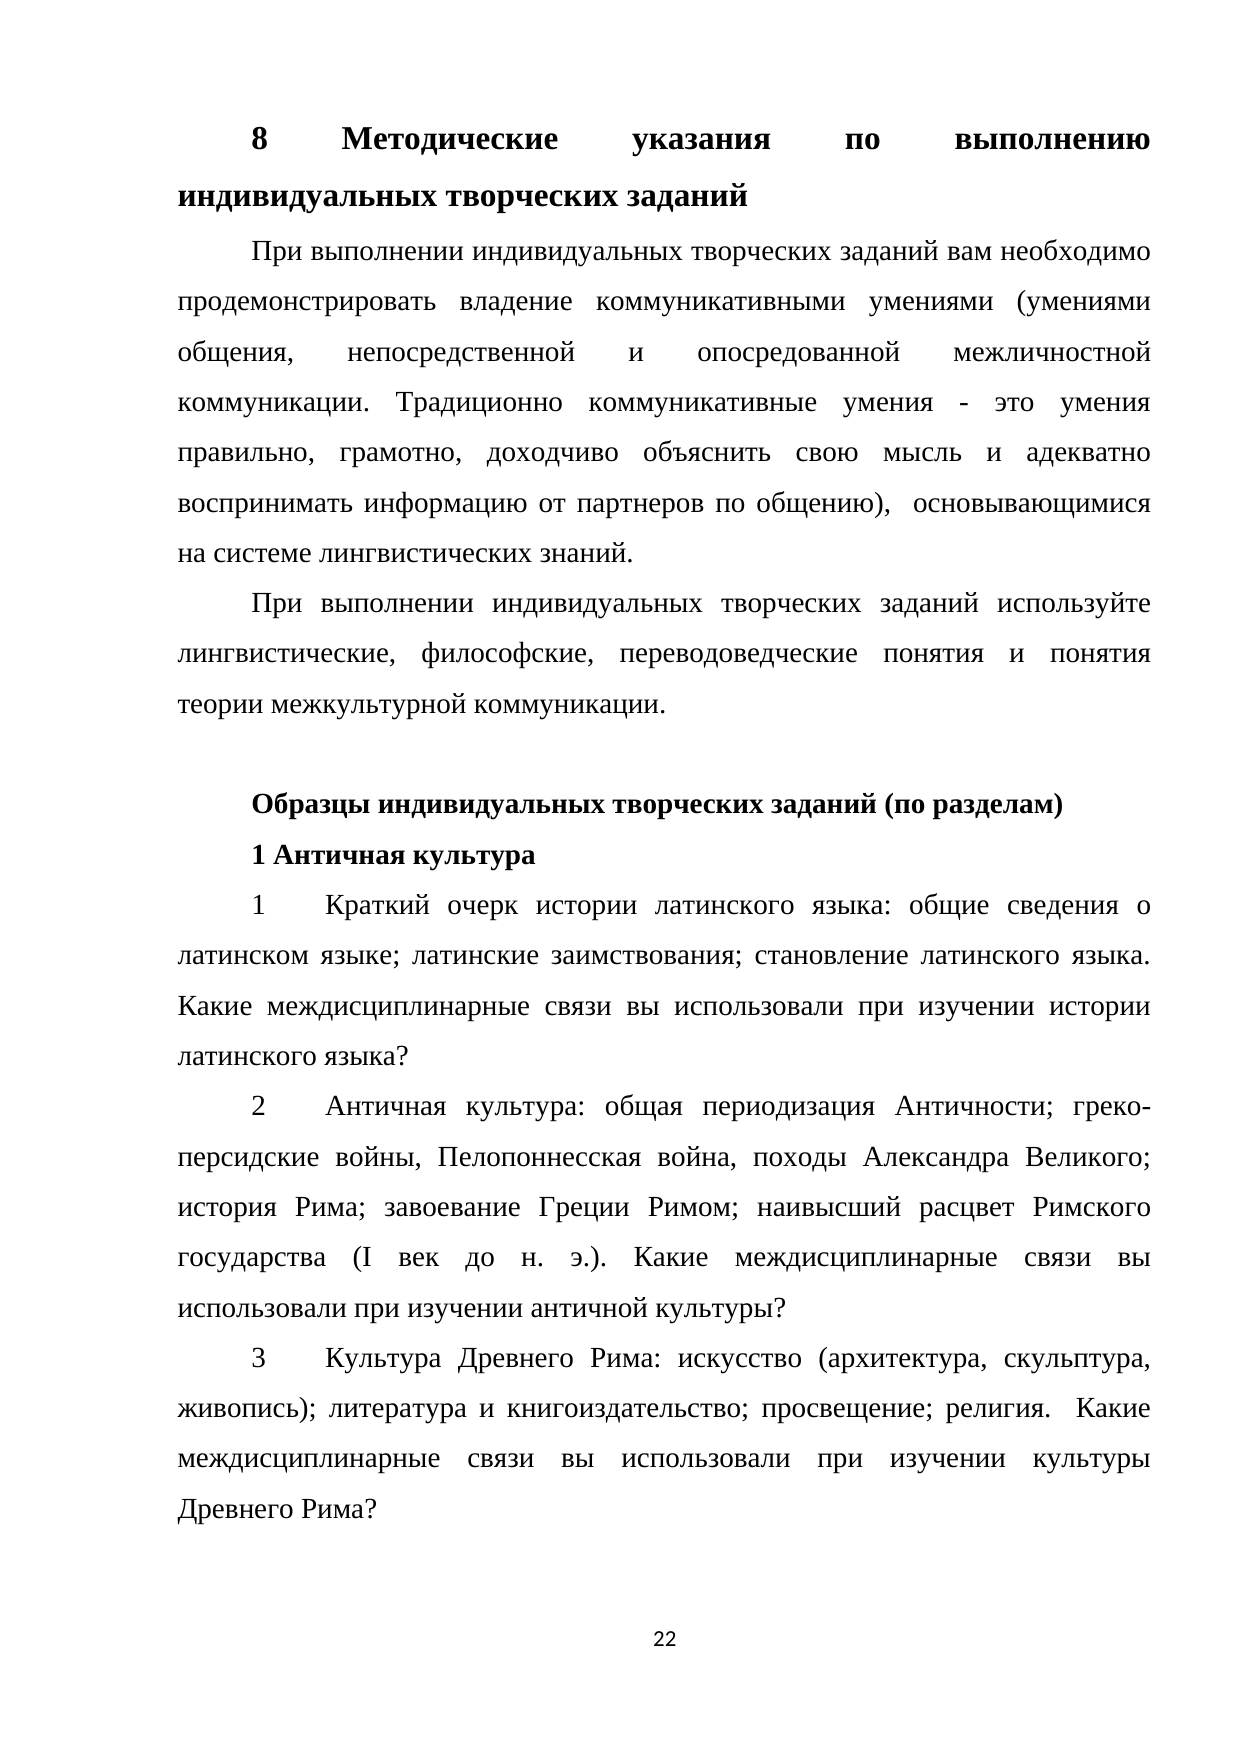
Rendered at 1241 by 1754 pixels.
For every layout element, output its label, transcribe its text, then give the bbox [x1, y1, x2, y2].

text При выполнении индивидуальных творческих заданий вам необходимо продемонстрировать владение коммуникативными умениями (умениями общения, непосредственной и опосредованной межличностной коммуникации. Традиционно коммуникативные умения - это умения правильно, грамотно, доходчиво объяснить свою мысль и адекватно воспринимать информацию от партнеров по общению), основывающимися на системе лингвистических знаний. [177, 233, 1152, 568]
text 8 Методические указания по выполнению индивидуальных творческих заданий [177, 118, 1152, 214]
text Образцы индивидуальных творческих заданий (по разделам) [177, 787, 1152, 820]
list Краткий очерк истории латинского языка: общие сведения о латинском языке; латинские заимствования; становление латинского языка. Какие междисциплинарные связи вы использовали при изучении истории латинского языка? [177, 887, 1152, 1072]
list Античная культура: общая периодизация Античности; греко-персидские войны, Пелопоннесская война, походы Александра Великого; история Рима; завоевание Греции Римом; наивысший расцвет Римского государства (I век до н. э.). Какие междисциплинарные связи вы использовали при изучении античной культуры? [177, 1088, 1152, 1323]
list Культура Древнего Рима: искусство (архитектура, скульптура, живопись); литература и книгоиздательство; просвещение; религия. Какие междисциплинарные связи вы использовали при изучении культуры Древнего Рима? [177, 1340, 1152, 1524]
text При выполнении индивидуальных творческих заданий используйте лингвистические, философские, переводоведческие понятия и понятия теории межкультурной коммуникации. [177, 585, 1152, 719]
text 1 Античная культура [177, 837, 1152, 870]
